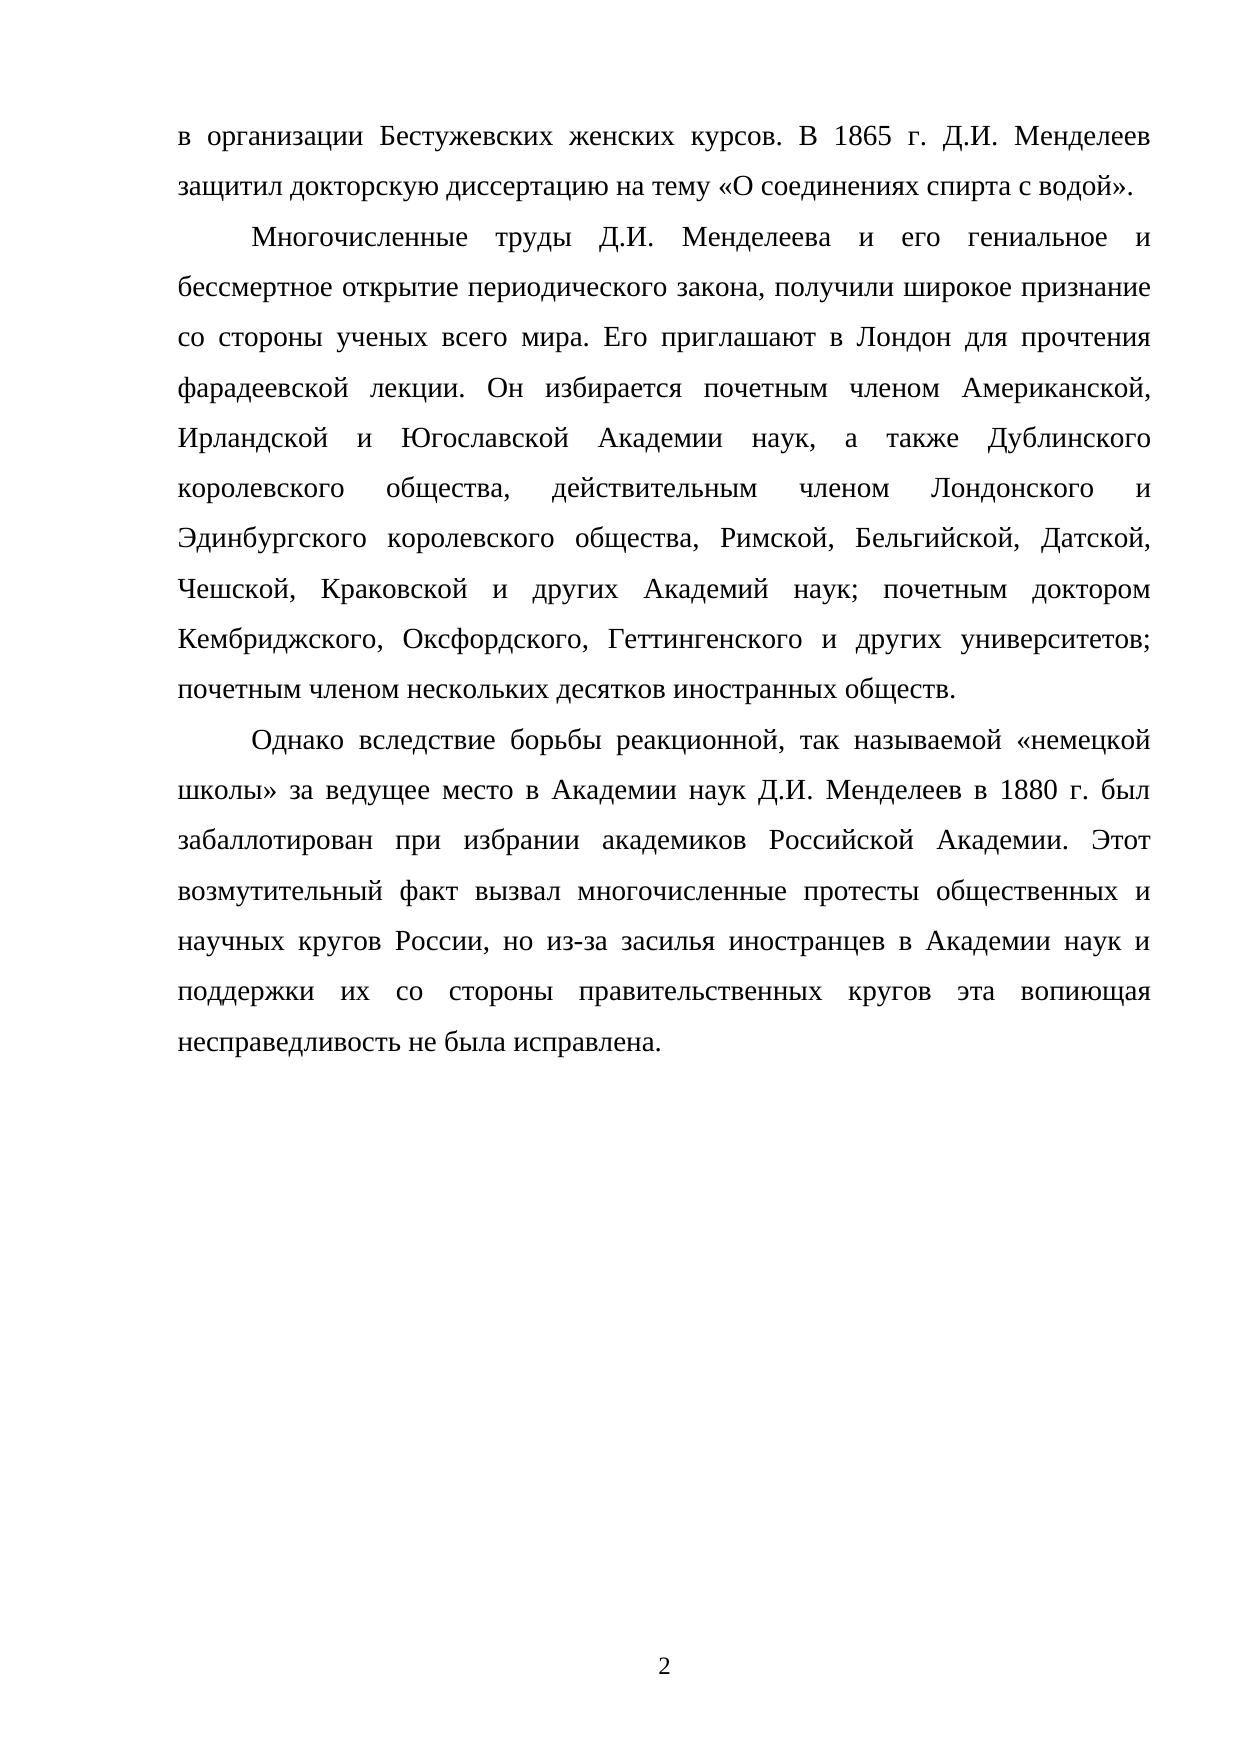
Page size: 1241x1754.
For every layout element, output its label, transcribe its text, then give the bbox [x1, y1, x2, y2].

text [177, 118, 1152, 202]
text Многочисленные труды Д.И. Менделеева и его гениальное и бессмертное открытие периодического закона, получили широкое признание со стороны ученых всего мира. Его приглашают в Лондон для прочтения фарадеевской лекции. Он избирается почетным членом Американской, Ирландской и Югославской Академии наук, а также Дублинского королевского общества, действительным членом Лондонского и Эдинбургского королевского общества, Римской, Бельгийской, Датской, Чешской, Краковской и других Академий наук; почетным доктором Кембриджского, Оксфордского, Геттингенского и других университетов; почетным членом нескольких десятков иностранных обществ. [177, 219, 1152, 705]
text Однако вследствие борьбы реакционной, так называемой «немецкой школы» за ведущее место в Академии наук Д.И. Менделеев в 1880 г. был забаллотирован при избрании академиков Российской Академии. Этот возмутительный факт вызвал многочисленные протесты общественных и научных кругов России, но из-за засилья иностранцев в Академии наук и поддержки их со стороны правительственных кругов эта вопиющая несправедливость не была исправлена. [177, 722, 1152, 1057]
